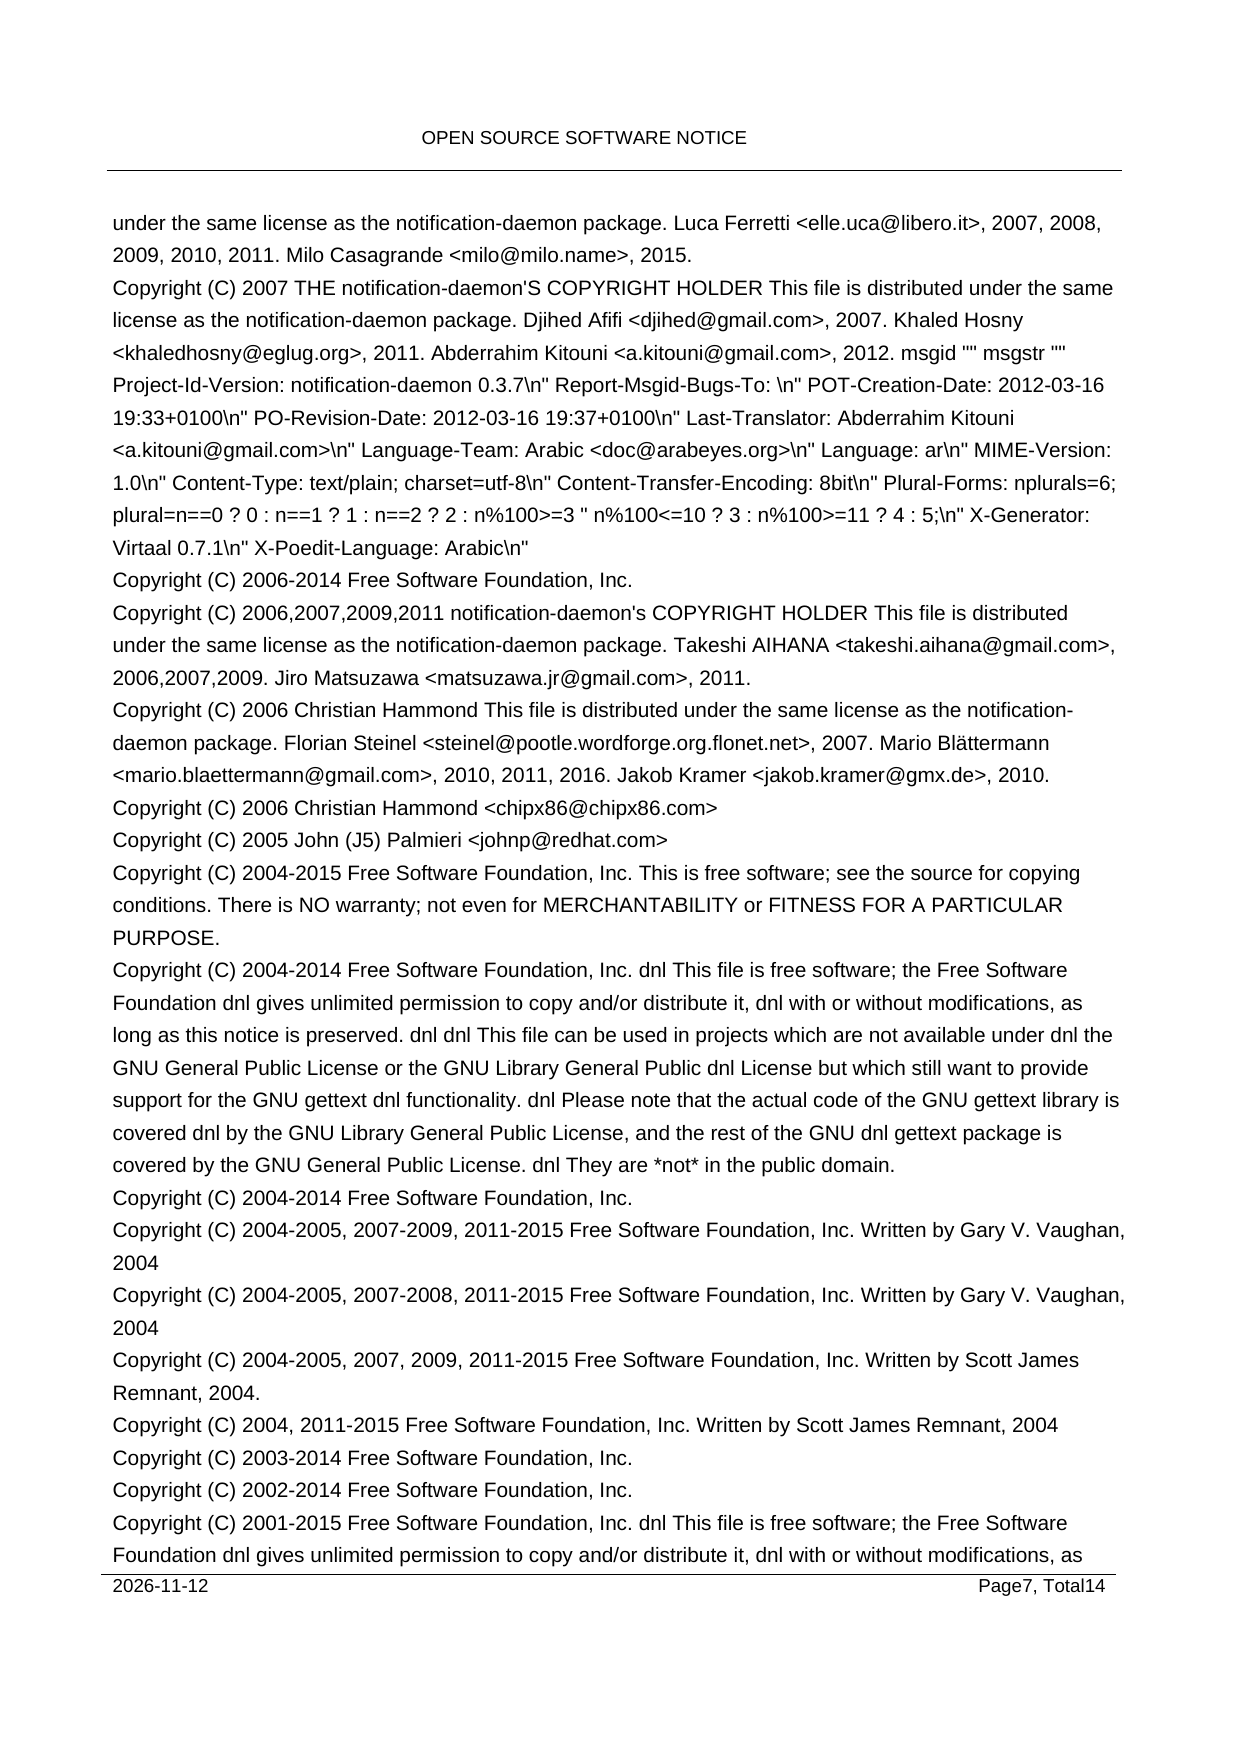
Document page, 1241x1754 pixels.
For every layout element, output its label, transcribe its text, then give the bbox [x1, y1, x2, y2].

text Copyright (C) 2004-2014 Free Software Foundation, Inc. [112, 1181, 1128, 1214]
text Copyright (C) 2006 Christian Hammond This file is distributed under the same license as the notification-daemon package. Florian Steinel <steinel@pootle.wordforge.org.flonet.net>, 2007. Mario Blättermann <mario.blaettermann@gmail.com>, 2010, 2011, 2016. Jakob Kramer <jakob.kramer@gmx.de>, 2010. [112, 694, 1128, 791]
text Copyright (C) 2004-2005, 2007, 2009, 2011-2015 Free Software Foundation, Inc. Written by Scott James Remnant, 2004. [112, 1344, 1128, 1409]
text Copyright (C) 2004, 2011-2015 Free Software Foundation, Inc. Written by Scott James Remnant, 2004 [112, 1409, 1128, 1441]
text Copyright (C) 2006,2007,2009,2011 notification-daemon's COPYRIGHT HOLDER This file is distributed under the same license as the notification-daemon package. Takeshi AIHANA <takeshi.aihana@gmail.com>, 2006,2007,2009. Jiro Matsuzawa <matsuzawa.jr@gmail.com>, 2011. [112, 596, 1128, 694]
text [112, 1506, 1128, 1571]
text Copyright (C) 2005 John (J5) Palmieri <johnp@redhat.com> [112, 824, 1128, 856]
text Copyright (C) 2004-2014 Free Software Foundation, Inc. dnl This file is free software; the Free Software Foundation dnl gives unlimited permission to copy and/or distribute it, dnl with or without modifications, as long as this notice is preserved. dnl dnl This file can be used in projects which are not available under dnl the GNU General Public License or the GNU Library General Public dnl License but which still want to provide support for the GNU gettext dnl functionality. dnl Please note that the actual code of the GNU gettext library is covered dnl by the GNU Library General Public License, and the rest of the GNU dnl gettext package is covered by the GNU General Public License. dnl They are *not* in the public domain. [112, 954, 1128, 1181]
text Copyright (C) 2006-2014 Free Software Foundation, Inc. [112, 564, 1128, 596]
text Copyright (C) 2004-2015 Free Software Foundation, Inc. This is free software; see the source for copying conditions. There is NO warranty; not even for MERCHANTABILITY or FITNESS FOR A PARTICULAR PURPOSE. [112, 856, 1128, 954]
text Copyright (C) 2004-2005, 2007-2009, 2011-2015 Free Software Foundation, Inc. Written by Gary V. Vaughan, 2004 [112, 1214, 1128, 1279]
text Copyright (C) 2002-2014 Free Software Foundation, Inc. [112, 1474, 1128, 1506]
text Copyright (C) 2006 Christian Hammond <chipx86@chipx86.com> [112, 791, 1128, 824]
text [112, 206, 1128, 271]
text Copyright (C) 2004-2005, 2007-2008, 2011-2015 Free Software Foundation, Inc. Written by Gary V. Vaughan, 2004 [112, 1279, 1128, 1344]
text Copyright (C) 2003-2014 Free Software Foundation, Inc. [112, 1441, 1128, 1474]
text Copyright (C) 2007 THE notification-daemon'S COPYRIGHT HOLDER This file is distributed under the same license as the notification-daemon package. Djihed Afifi <djihed@gmail.com>, 2007. Khaled Hosny <khaledhosny@eglug.org>, 2011. Abderrahim Kitouni <a.kitouni@gmail.com>, 2012. msgid "" msgstr "" Project-Id-Version: notification-daemon 0.3.7\n" Report-Msgid-Bugs-To: \n" POT-Creation-Date: 2012-03-16 19:33+0100\n" PO-Revision-Date: 2012-03-16 19:37+0100\n" Last-Translator: Abderrahim Kitouni <a.kitouni@gmail.com>\n" Language-Team: Arabic <doc@arabeyes.org>\n" Language: ar\n" MIME-Version: 1.0\n" Content-Type: text/plain; charset=utf-8\n" Content-Transfer-Encoding: 8bit\n" Plural-Forms: nplurals=6; plural=n==0 ? 0 : n==1 ? 1 : n==2 ? 2 : n%100>=3 " n%100<=10 ? 3 : n%100>=11 ? 4 : 5;\n" X-Generator: Virtaal 0.7.1\n" X-Poedit-Language: Arabic\n" [112, 271, 1128, 564]
